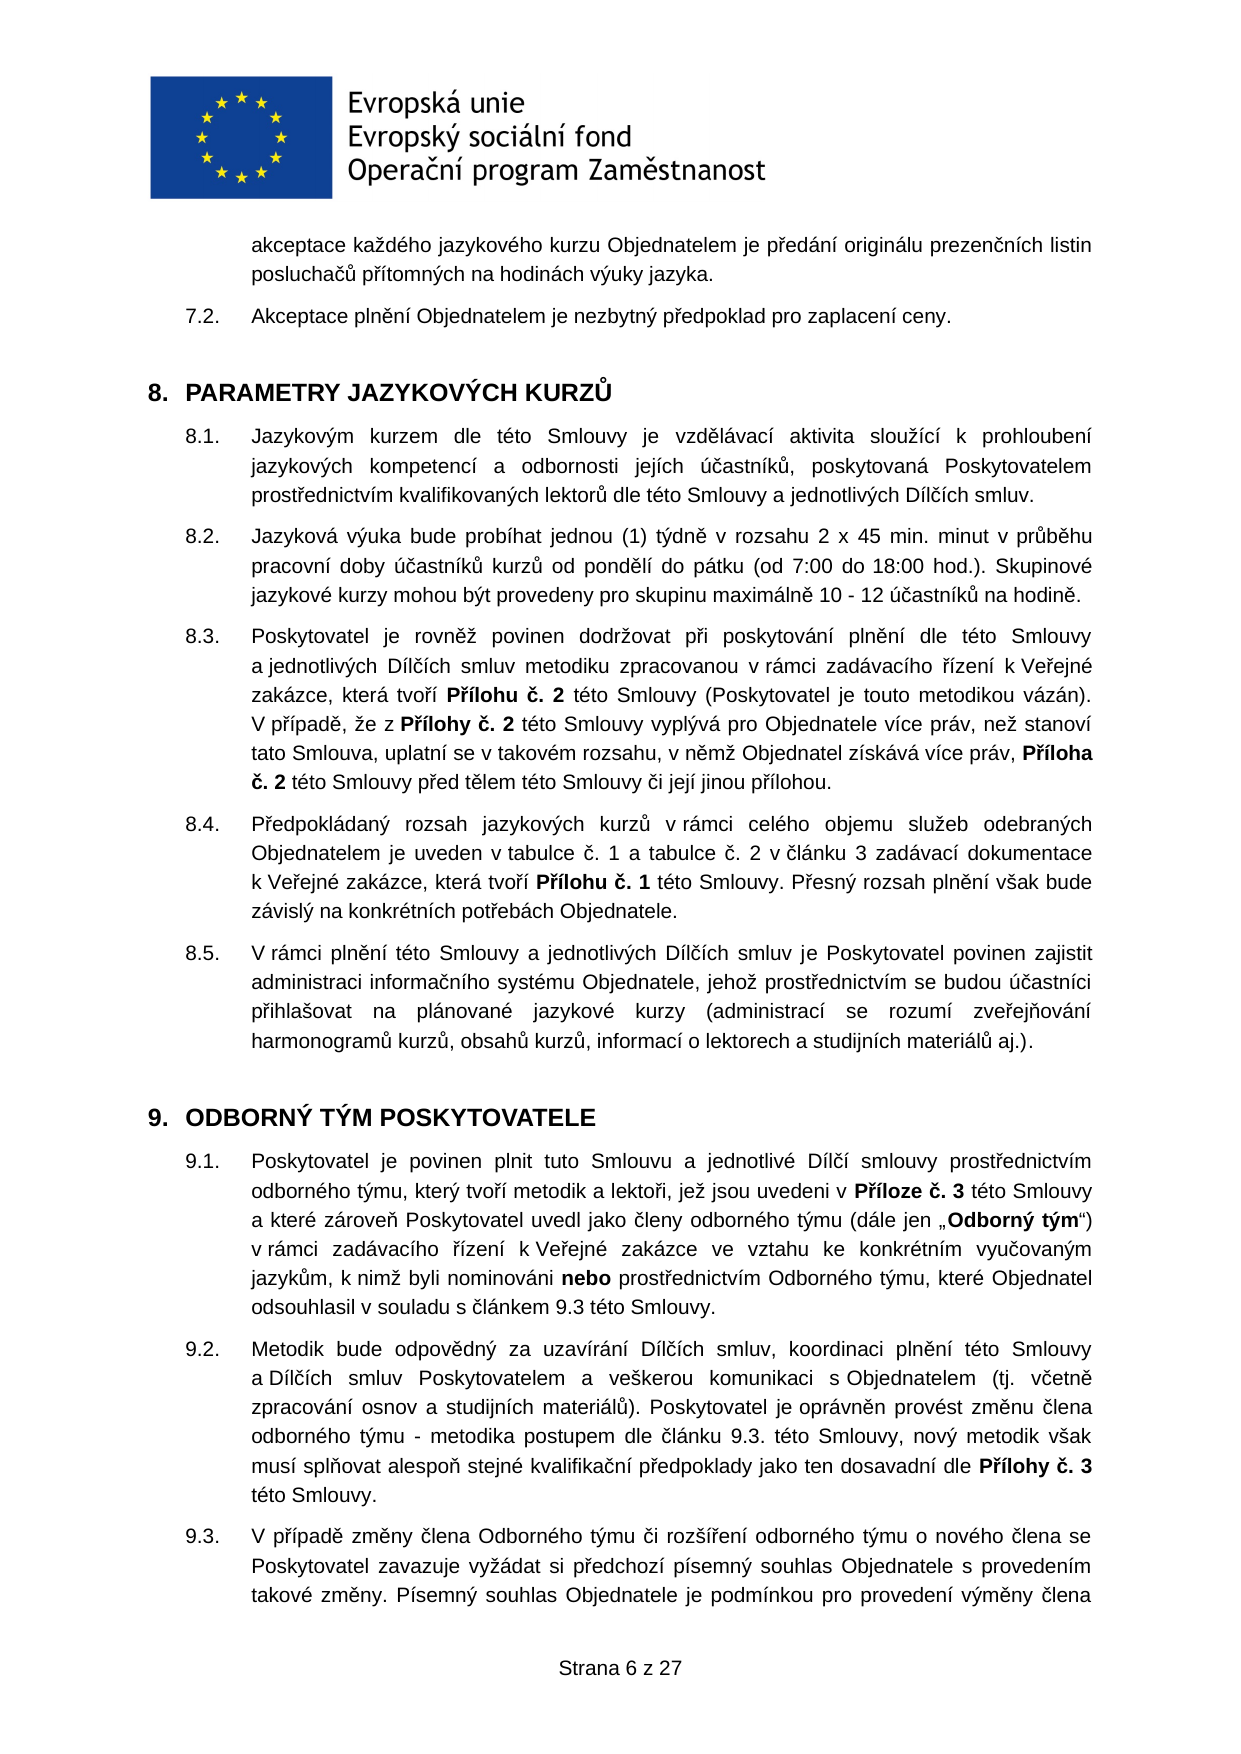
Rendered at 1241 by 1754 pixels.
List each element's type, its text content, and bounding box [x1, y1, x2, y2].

list V rámci plnění této Smlouvy a jednotlivých Dílčích smluv je Poskytovatel povinen zajistit administraci informačního systému Objednatele, jehož prostřednictvím se budou účastníci přihlašovat na plánované jazykové kurzy (administrací se rozumí zveřejňování harmonogramů kurzů, obsahů kurzů, informací o lektorech a studijních materiálů aj.). [185, 936, 1093, 1052]
list Předpokládaný rozsah jazykových kurzů v rámci celého objemu služeb odebraných Objednatelem je uveden v tabulce č. 1 a tabulce č. 2 v článku 3 zadávací dokumentace k Veřejné zakázce, která tvoří Přílohu č. 1 této Smlouvy. Přesný rozsah plnění však bude závislý na konkrétních potřebách Objednatele. [185, 807, 1093, 923]
subtitle Jazyková výuka bude probíhat jednou (1) týdně v rozsahu 2 x 45 min. minut v průběhu pracovní doby účastníků kurzů od pondělí do pátku (od 7:00 do 18:00 hod.). Skupinové jazykové kurzy mohou být provedeny pro skupinu maximálně 10 - 12 účastníků na hodině. [185, 519, 1093, 607]
list Metodik bude odpovědný za uzavírání Dílčích smluv, koordinaci plnění této Smlouvy a Dílčích smluv Poskytovatelem a veškerou komunikaci s Objednatelem (tj. včetně zpracování osnov a studijních materiálů). Poskytovatel je oprávněn provést změnu člena odborného týmu - metodika postupem dle článku 9.3. této Smlouvy, nový metodik však musí splňovat alespoň stejné kvalifikační předpoklady jako ten dosavadní dle Přílohy č. 3 této Smlouvy. [185, 1332, 1093, 1507]
list Poskytovatel je povinen plnit tuto Smlouvu a jednotlivé Dílčí smlouvy prostřednictvím odborného týmu, který tvoří metodik a lektoři, jež jsou uvedeni v Příloze č. 3 této Smlouvy a které zároveň Poskytovatel uvedl jako členy odborného týmu (dále jen „Odborný tým“) v rámci zadávacího řízení k Veřejné zakázce ve vztahu ke konkrétním vyučovaným jazykům, k nimž byli nominováni nebo prostřednictvím Odborného týmu, které Objednatel odsouhlasil v souladu s článkem 9.3 této Smlouvy. [185, 1144, 1093, 1319]
subtitle Odborný tým Poskytovatele [148, 1102, 1093, 1132]
list Poskytovatel je rovněž povinen dodržovat při poskytování plnění dle této Smlouvy a jednotlivých Dílčích smluv metodiku zpracovanou v rámci zadávacího řízení k Veřejné zakázce, která tvoří Přílohu č. 2 této Smlouvy (Poskytovatel je touto metodikou vázán). V případě, že z Přílohy č. 2 této Smlouvy vyplývá pro Objednatele více práv, než stanoví tato Smlouva, uplatní se v takovém rozsahu, v němž Objednatel získává více práv, Příloha č. 2 této Smlouvy před tělem této Smlouvy či její jinou přílohou. [185, 619, 1093, 794]
subtitle Jazykovým kurzem dle této Smlouvy je vzdělávací aktivita sloužící k prohloubení jazykových kompetencí a odbornosti jejích účastníků, poskytovaná Poskytovatelem prostřednictvím kvalifikovaných lektorů dle této Smlouvy a jednotlivých Dílčích smluv. [185, 419, 1093, 507]
picture [147, 73, 766, 202]
subtitle Parametry jazykových kurzů [148, 377, 1093, 407]
subtitle Akceptace plnění Objednatelem je nezbytný předpoklad pro zaplacení ceny. [185, 298, 1093, 327]
